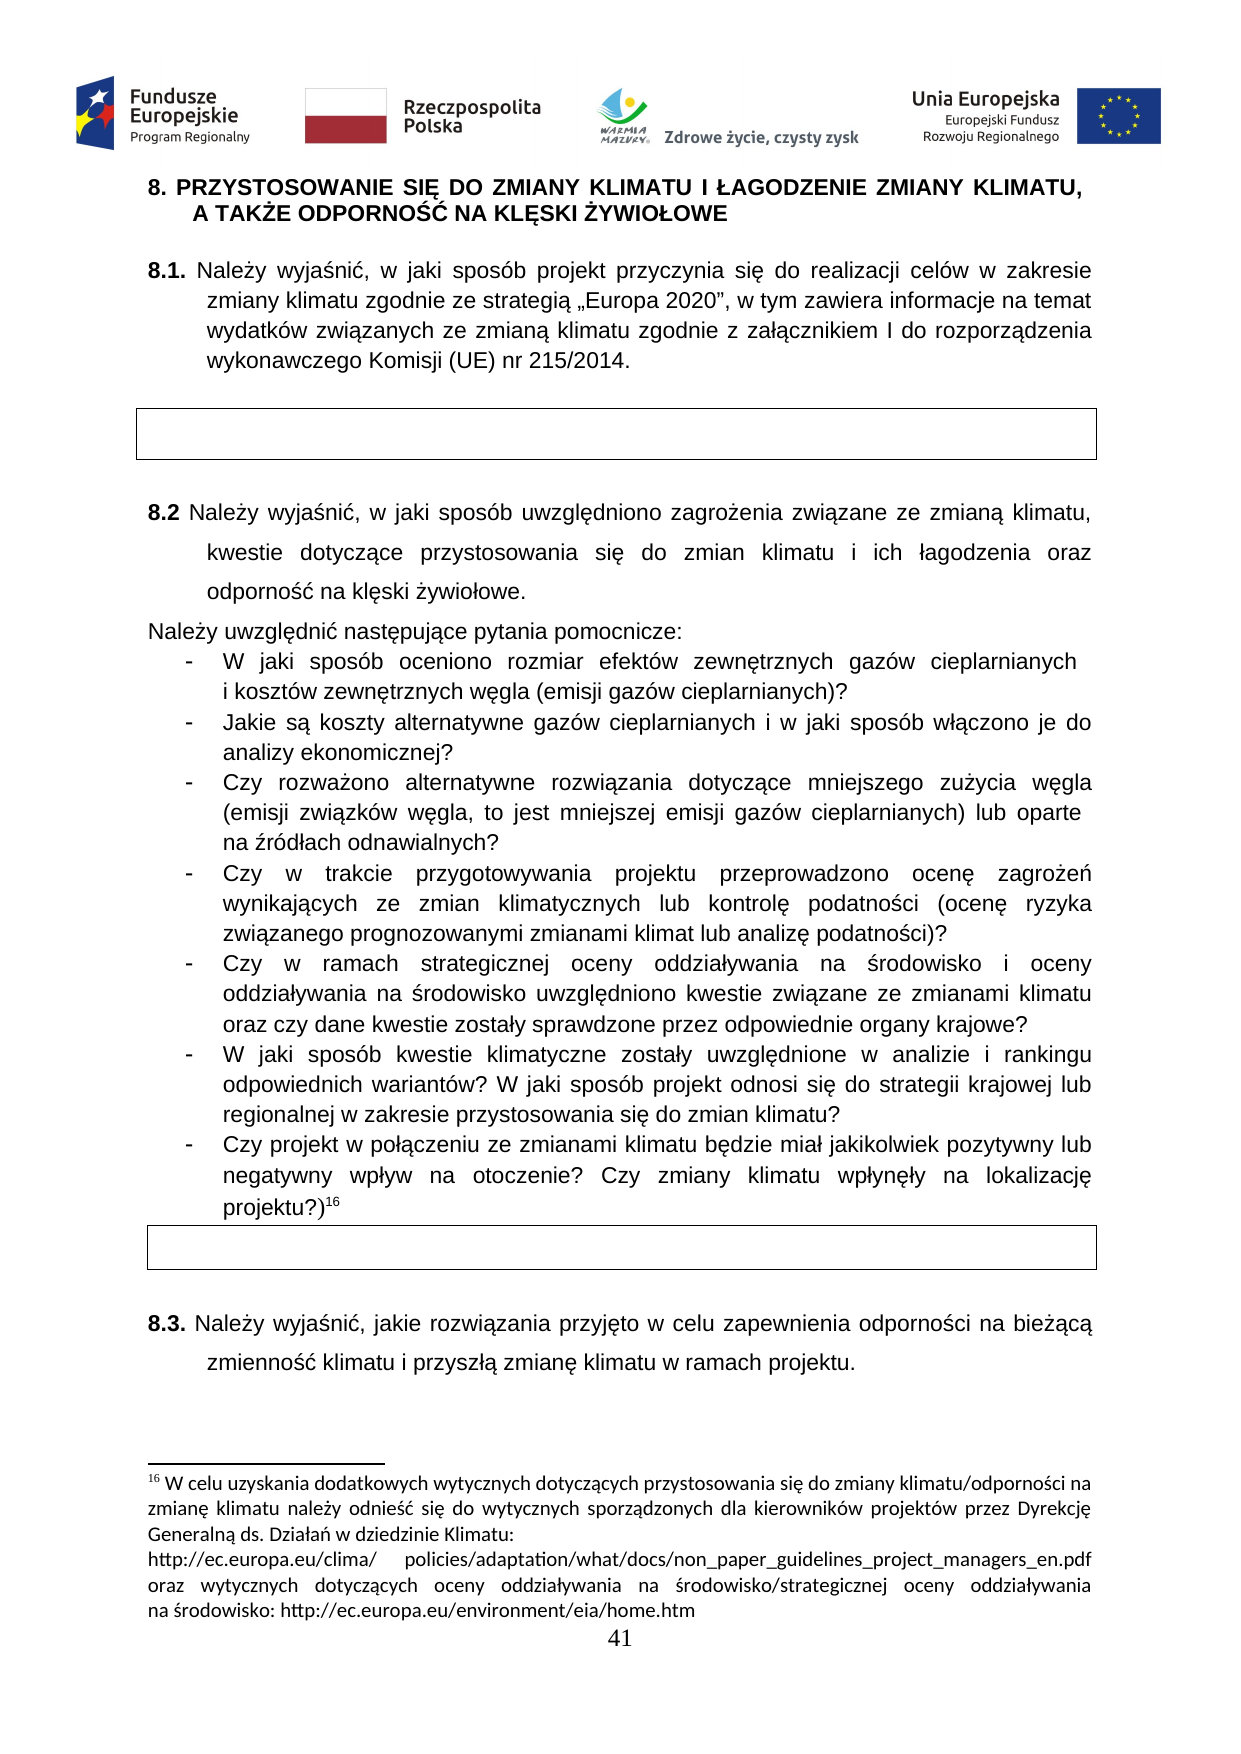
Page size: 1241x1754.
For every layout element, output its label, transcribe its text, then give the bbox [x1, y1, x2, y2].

list W jaki sposób kwestie klimatyczne zostały uwzględnione w analizie i rankingu odpowiednich wariantów? W jaki sposób projekt odnosi się do strategii krajowej lub regionalnej w zakresie przystosowania się do zmian klimatu? [185, 1041, 1093, 1127]
text Należy uwzględnić następujące pytania pomocnicze: [148, 618, 1093, 644]
text 8. PRZYSTOSOWANIE SIĘ DO ZMIANY KLIMATU I ŁAGODZENIE ZMIANY KLIMATU, A TAKŻE ODPORNOŚĆ NA KLĘSKI ŻYWIOŁOWE [148, 168, 1093, 227]
list Czy w trakcie przygotowywania projektu przeprowadzono ocenę zagrożeń wynikających ze zmian klimatycznych lub kontrolę podatności (ocenę ryzyka związanego prognozowanymi zmianami klimat lub analizę podatności)? [185, 859, 1093, 946]
list Jakie są koszty alternatywne gazów cieplarnianych i w jaki sposób włączono je do analizy ekonomicznej? [185, 708, 1093, 765]
table_header [148, 1226, 1096, 1269]
list Czy w ramach strategicznej oceny oddziaływania na środowisko i oceny oddziaływania na środowisko uwzględniono kwestie związane ze zmianami klimatu oraz czy dane kwestie zostały sprawdzone przez odpowiednie organy krajowe? [185, 950, 1093, 1037]
list W jaki sposób oceniono rozmiar efektów zewnętrznych gazów cieplarnianych i kosztów zewnętrznych węgla (emisji gazów cieplarnianych)? [185, 648, 1093, 704]
table_header [137, 409, 1096, 459]
list Czy projekt w połączeniu ze zmianami klimatu będzie miał jakikolwiek pozytywny lub negatywny wpływ na otoczenie? Czy zmiany klimatu wpłynęły na lokalizację projektu?) [185, 1131, 1093, 1221]
text 8.1. Należy wyjaśnić, w jaki sposób projekt przyczynia się do realizacji celów w zakresie zmiany klimatu zgodnie ze strategią „Europa 2020”, w tym zawiera informacje na temat wydatków związanych ze zmianą klimatu zgodnie z załącznikiem I do rozporządzenia wykonawczego Komisji (UE) nr 215/2014. [148, 257, 1093, 374]
list Czy rozważono alternatywne rozwiązania dotyczące mniejszego zużycia węgla (emisji związków węgla, to jest mniejszej emisji gazów cieplarnianych) lub oparte na źródłach odnawialnych? [185, 769, 1093, 856]
text 8.2 Należy wyjaśnić, w jaki sposób uwzględniono zagrożenia związane ze zmianą klimatu, kwestie dotyczące przystosowania się do zmian klimatu i ich łagodzenia oraz odporność na klęski żywiołowe. [148, 499, 1093, 605]
text 8.3. Należy wyjaśnić, jakie rozwiązania przyjęto w celu zapewnienia odporności na bieżącą zmienność klimatu i przyszłą zmianę klimatu w ramach projektu. [148, 1310, 1093, 1376]
picture [35, 55, 1198, 168]
